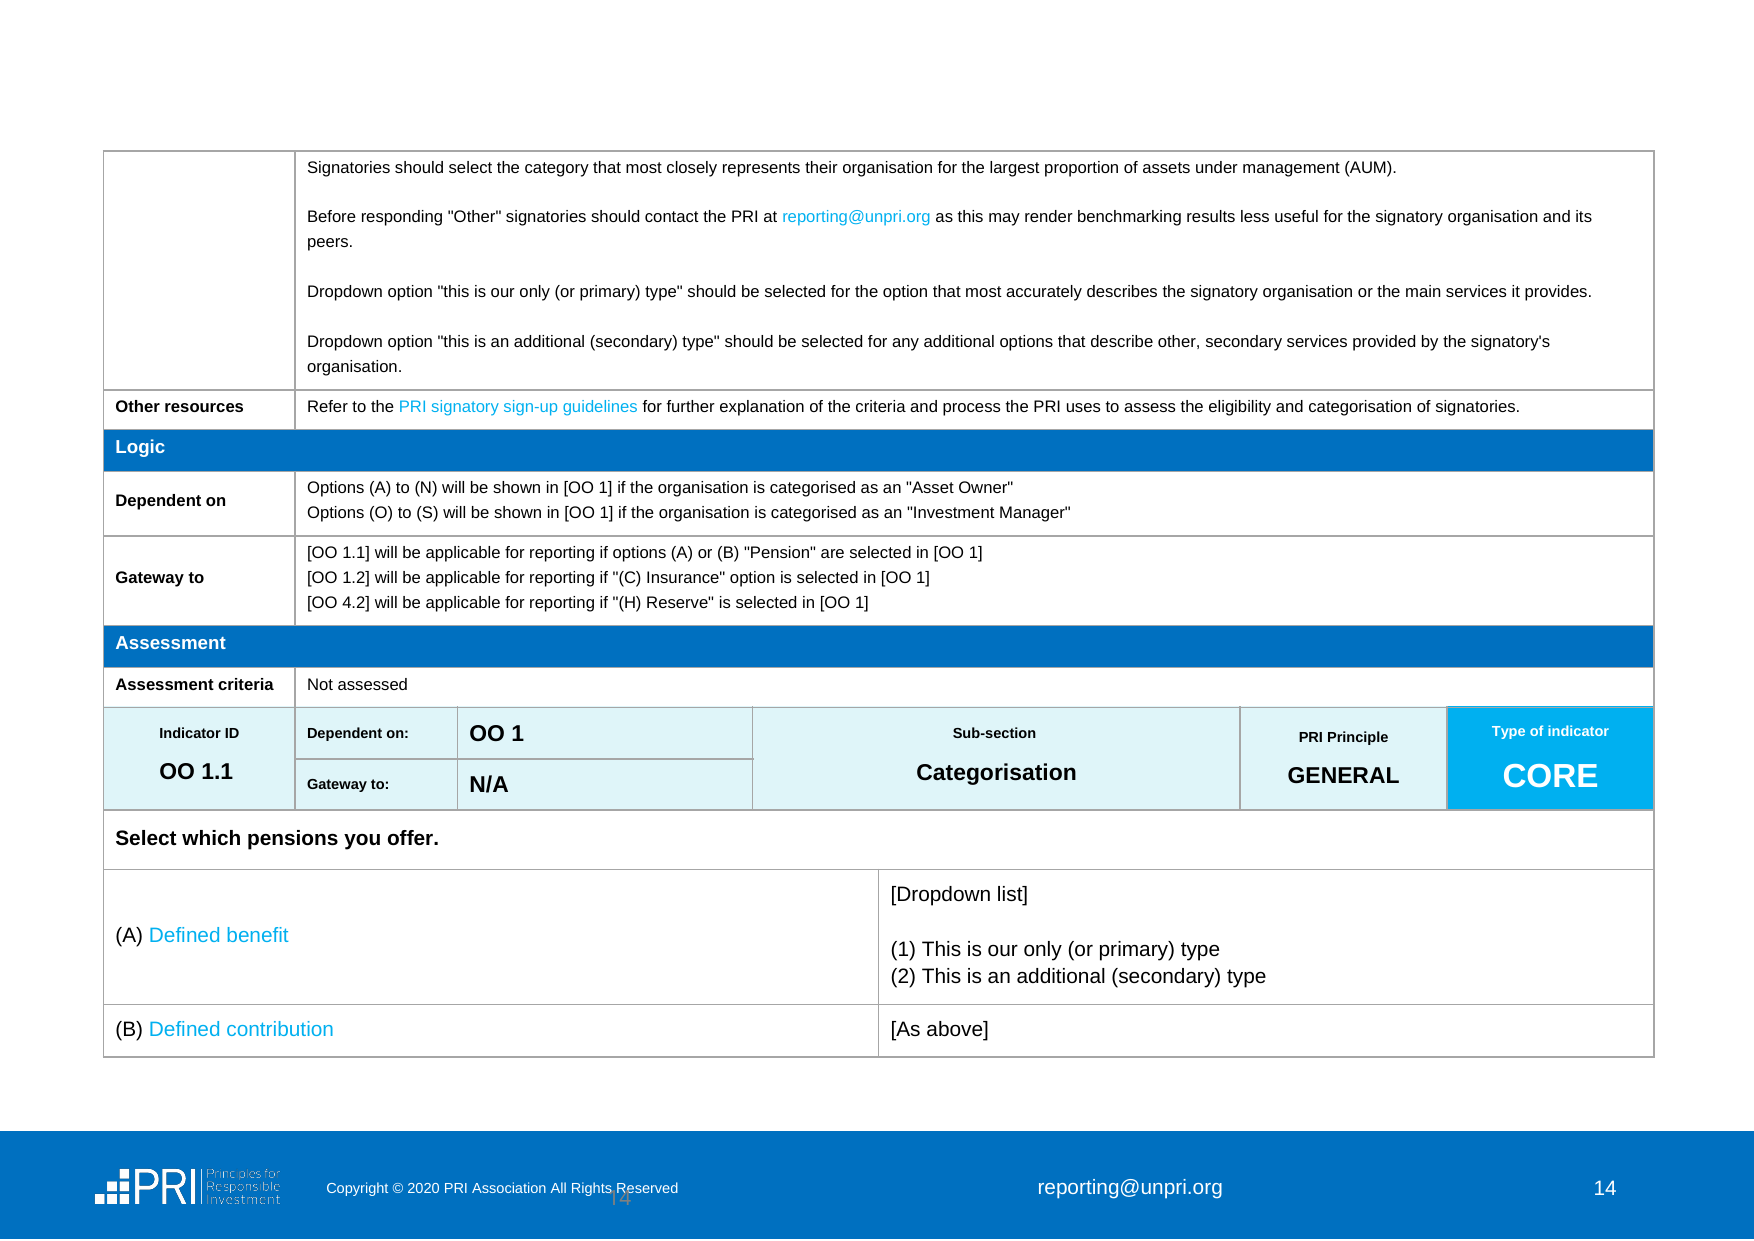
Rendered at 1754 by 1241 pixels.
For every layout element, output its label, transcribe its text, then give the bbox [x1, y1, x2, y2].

table_cell Sub-section Categorisation [753, 708, 1239, 809]
table_cell Gateway to: [296, 760, 457, 809]
table_cell Select which pensions you offer. [104, 811, 1653, 868]
table_cell N/A [458, 760, 752, 809]
table_cell Assessment criteria [104, 668, 294, 706]
table_cell Gateway to [104, 537, 294, 625]
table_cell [104, 152, 294, 389]
table_cell Assessment [104, 626, 1653, 667]
table_cell [OO 1.1] will be applicable for reporting if options (A) or (B) "Pension" are selected in [OO 1] [OO 1.2] will be applicable for reporting if "(C) Insurance" option is selected in [OO 1] [OO 4.2] will be applicable for reporting if "(H) Reserve" is selected in [OO 1] [296, 537, 1653, 625]
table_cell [296, 152, 1653, 389]
table_cell OO 1 [458, 708, 752, 758]
picture [399, 401, 405, 412]
table_cell Logic [104, 430, 1653, 471]
table_cell Not assessed [296, 668, 1653, 706]
table_cell Dependent on [104, 472, 294, 535]
table_cell [Dropdown list] (1) This is our only (or primary) type (2) This is an additional (secondary) type [879, 870, 1653, 1003]
table_cell Type of indicator CORE [1448, 708, 1653, 809]
table_cell [As above] [879, 1005, 1653, 1056]
table_cell (A) Defined benefit [104, 870, 878, 1003]
table_cell Options (A) to (N) will be shown in [OO 1] if the organisation is categorised as an "Asset Owner" Options (O) to (S) will be shown in [OO 1] if the organisation is categorised as an "Investment Manager" [296, 472, 1653, 535]
table_cell Indicator ID OO 1.1 [104, 708, 294, 809]
table_cell Dependent on: [296, 708, 457, 758]
picture [92, 1166, 282, 1207]
table_cell Other resources [104, 391, 294, 428]
table_cell PRI Principle GENERAL [1241, 708, 1446, 809]
table_cell (B) Defined contribution [104, 1005, 878, 1056]
table_cell Refer to the PRI signatory sign-up guidelines for further explanation of the criteria and process the PRI uses to assess the eligibility and categorisation of signatories. [296, 391, 1653, 428]
